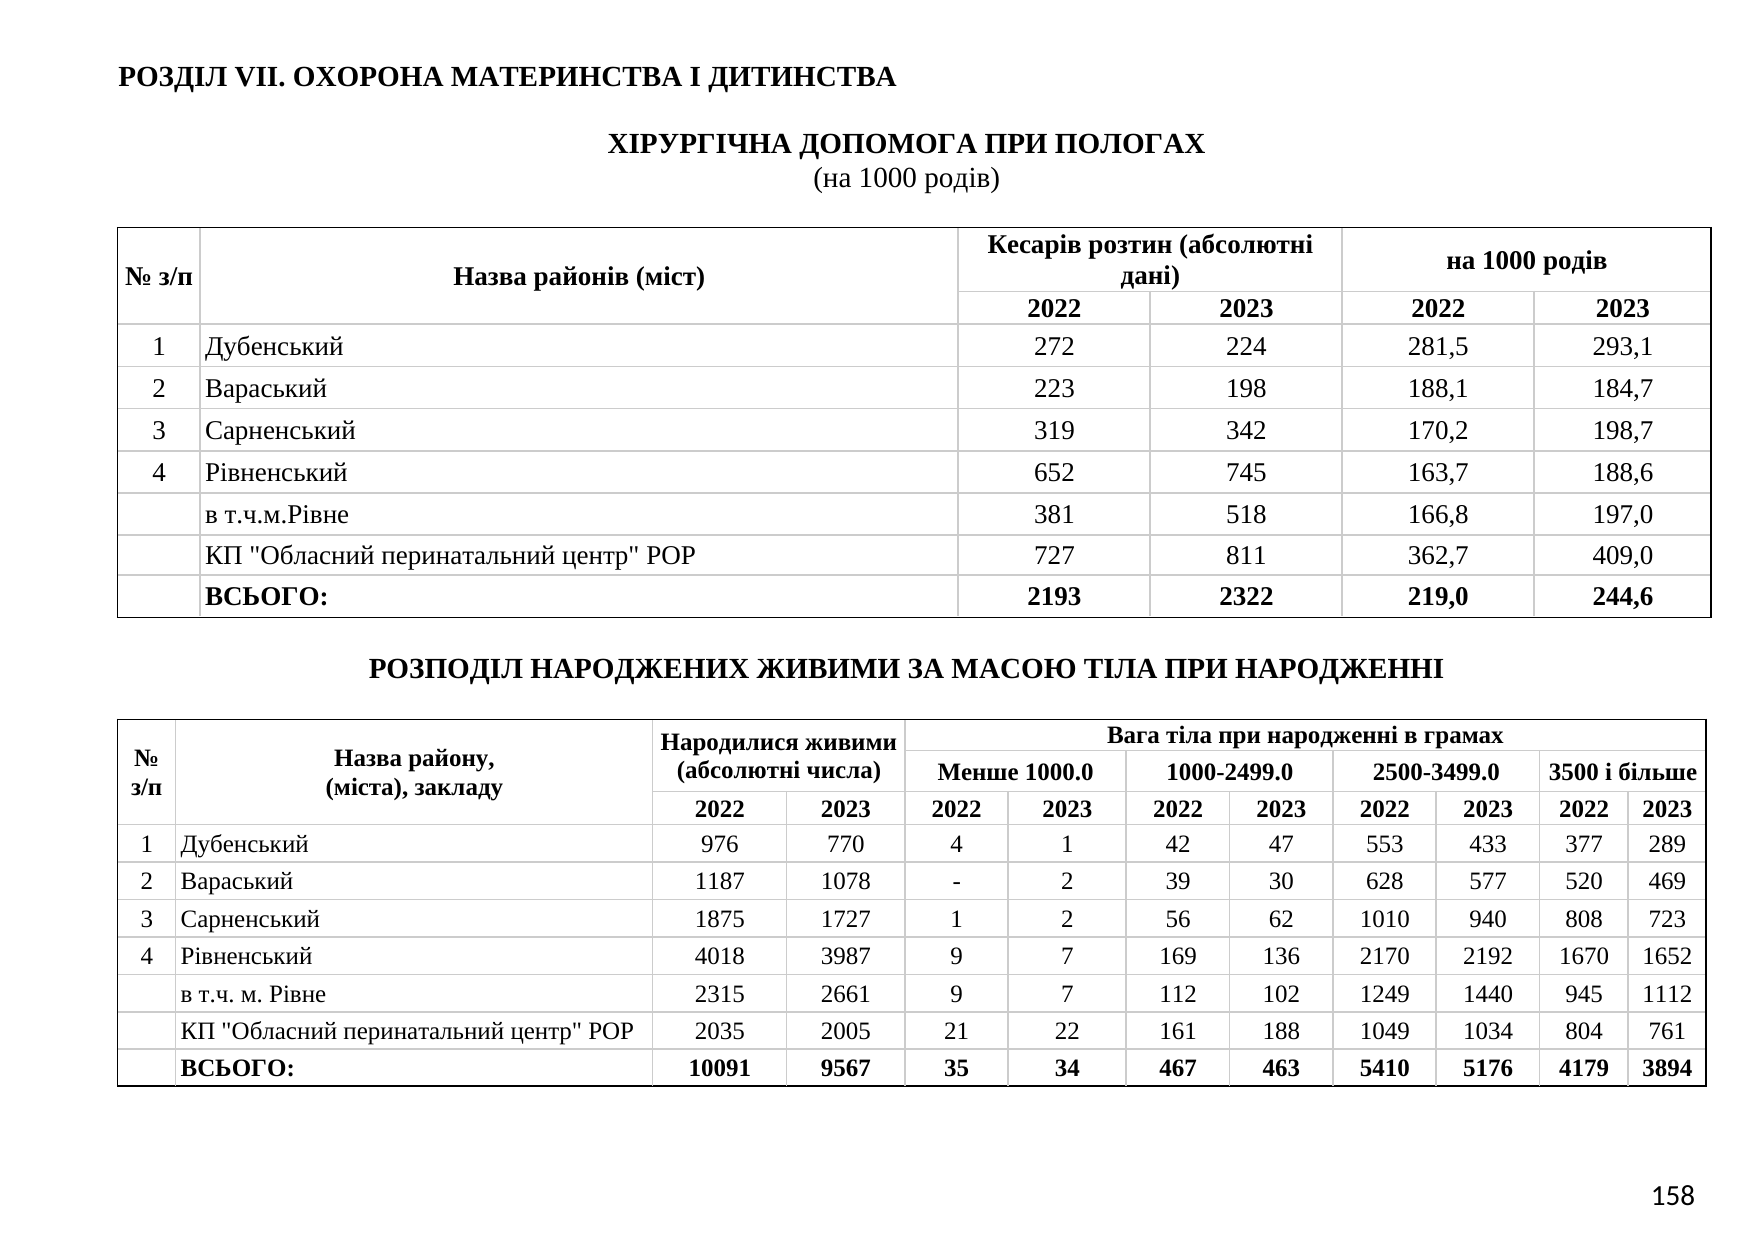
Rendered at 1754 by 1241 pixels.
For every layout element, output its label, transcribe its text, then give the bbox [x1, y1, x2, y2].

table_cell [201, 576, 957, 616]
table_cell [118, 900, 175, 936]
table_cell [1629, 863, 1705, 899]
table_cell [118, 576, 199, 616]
text РОЗДІЛ VII. ОХОРОНА МАТЕРИНСТВА І ДИТИНСТВА [118, 59, 1695, 93]
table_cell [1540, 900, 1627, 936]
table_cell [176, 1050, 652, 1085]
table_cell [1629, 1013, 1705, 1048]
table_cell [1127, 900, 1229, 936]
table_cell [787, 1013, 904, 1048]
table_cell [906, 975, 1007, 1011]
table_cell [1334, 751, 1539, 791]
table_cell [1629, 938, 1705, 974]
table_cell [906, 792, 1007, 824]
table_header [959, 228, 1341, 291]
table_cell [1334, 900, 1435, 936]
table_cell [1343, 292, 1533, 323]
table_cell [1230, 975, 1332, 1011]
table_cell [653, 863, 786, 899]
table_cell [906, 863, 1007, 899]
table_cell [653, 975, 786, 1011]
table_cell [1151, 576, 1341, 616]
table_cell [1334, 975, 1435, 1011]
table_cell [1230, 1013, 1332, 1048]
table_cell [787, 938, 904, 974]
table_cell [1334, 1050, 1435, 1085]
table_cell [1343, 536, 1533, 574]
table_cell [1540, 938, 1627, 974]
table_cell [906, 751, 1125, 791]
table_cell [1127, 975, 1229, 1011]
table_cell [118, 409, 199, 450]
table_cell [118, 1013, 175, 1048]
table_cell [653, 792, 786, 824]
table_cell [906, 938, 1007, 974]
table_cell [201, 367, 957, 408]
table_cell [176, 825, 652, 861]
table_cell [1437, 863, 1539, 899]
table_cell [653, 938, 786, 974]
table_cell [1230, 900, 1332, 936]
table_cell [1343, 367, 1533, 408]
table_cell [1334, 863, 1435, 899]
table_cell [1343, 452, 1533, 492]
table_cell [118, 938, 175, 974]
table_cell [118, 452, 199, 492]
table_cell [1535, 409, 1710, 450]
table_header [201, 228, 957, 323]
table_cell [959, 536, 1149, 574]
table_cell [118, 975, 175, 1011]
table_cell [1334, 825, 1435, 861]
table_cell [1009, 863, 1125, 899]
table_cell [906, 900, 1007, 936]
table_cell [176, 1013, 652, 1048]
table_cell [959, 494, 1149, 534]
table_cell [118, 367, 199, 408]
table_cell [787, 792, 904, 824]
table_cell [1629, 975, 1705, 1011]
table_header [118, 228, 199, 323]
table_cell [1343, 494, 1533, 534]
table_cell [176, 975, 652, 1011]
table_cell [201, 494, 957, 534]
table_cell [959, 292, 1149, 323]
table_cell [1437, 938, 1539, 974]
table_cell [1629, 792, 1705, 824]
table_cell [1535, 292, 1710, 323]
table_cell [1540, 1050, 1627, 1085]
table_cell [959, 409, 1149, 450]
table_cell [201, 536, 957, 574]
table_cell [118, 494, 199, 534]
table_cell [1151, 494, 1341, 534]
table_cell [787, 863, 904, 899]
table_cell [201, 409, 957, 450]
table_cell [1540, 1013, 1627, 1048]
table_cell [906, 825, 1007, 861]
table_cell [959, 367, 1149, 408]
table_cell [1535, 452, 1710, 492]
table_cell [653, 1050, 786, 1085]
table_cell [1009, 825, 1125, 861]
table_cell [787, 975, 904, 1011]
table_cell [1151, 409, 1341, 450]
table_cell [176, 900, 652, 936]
text РОЗПОДІЛ НАРОДЖЕНИХ ЖИВИМИ ЗА МАСОЮ ТІЛА ПРИ НАРОДЖЕННІ [118, 651, 1695, 685]
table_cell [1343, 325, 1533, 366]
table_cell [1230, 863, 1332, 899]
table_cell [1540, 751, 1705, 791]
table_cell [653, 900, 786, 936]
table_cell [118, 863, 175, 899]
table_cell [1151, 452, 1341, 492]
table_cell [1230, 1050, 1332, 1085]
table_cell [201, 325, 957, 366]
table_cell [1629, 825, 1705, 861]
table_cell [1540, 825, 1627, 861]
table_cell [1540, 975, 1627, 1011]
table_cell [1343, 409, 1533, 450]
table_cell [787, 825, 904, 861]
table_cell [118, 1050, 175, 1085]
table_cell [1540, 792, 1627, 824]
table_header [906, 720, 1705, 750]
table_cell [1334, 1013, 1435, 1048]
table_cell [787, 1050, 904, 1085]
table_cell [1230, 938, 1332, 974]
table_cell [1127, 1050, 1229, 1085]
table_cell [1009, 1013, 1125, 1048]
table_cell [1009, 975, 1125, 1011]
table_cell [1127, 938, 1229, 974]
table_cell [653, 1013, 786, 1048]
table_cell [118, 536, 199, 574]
text (на 1000 родів) [118, 160, 1695, 193]
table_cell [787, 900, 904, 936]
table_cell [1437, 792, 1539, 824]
text ХІРУРГІЧНА ДОПОМОГА ПРИ ПОЛОГАХ [118, 126, 1695, 160]
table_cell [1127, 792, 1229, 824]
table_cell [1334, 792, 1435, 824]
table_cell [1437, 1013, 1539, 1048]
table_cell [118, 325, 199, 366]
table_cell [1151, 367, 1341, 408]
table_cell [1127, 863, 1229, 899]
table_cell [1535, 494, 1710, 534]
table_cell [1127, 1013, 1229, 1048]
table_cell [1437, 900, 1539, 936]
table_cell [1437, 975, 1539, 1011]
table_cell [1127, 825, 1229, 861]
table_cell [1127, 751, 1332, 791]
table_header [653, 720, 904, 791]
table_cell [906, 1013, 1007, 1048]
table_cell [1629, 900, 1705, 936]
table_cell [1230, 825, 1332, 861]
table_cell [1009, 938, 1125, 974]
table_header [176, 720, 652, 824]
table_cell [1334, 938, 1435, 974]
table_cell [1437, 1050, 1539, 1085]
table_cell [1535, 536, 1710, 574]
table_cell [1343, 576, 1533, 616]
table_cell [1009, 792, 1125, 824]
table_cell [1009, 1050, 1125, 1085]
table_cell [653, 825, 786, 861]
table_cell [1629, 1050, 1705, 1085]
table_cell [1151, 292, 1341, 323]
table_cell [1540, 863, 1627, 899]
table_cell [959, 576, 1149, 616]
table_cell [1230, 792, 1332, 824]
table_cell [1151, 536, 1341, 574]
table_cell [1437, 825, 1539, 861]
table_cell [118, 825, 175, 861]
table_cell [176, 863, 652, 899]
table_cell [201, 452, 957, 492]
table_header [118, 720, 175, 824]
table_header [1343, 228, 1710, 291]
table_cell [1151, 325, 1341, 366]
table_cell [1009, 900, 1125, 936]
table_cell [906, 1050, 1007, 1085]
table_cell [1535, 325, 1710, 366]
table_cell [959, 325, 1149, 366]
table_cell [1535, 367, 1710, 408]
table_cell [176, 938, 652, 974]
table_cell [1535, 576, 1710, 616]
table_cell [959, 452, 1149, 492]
